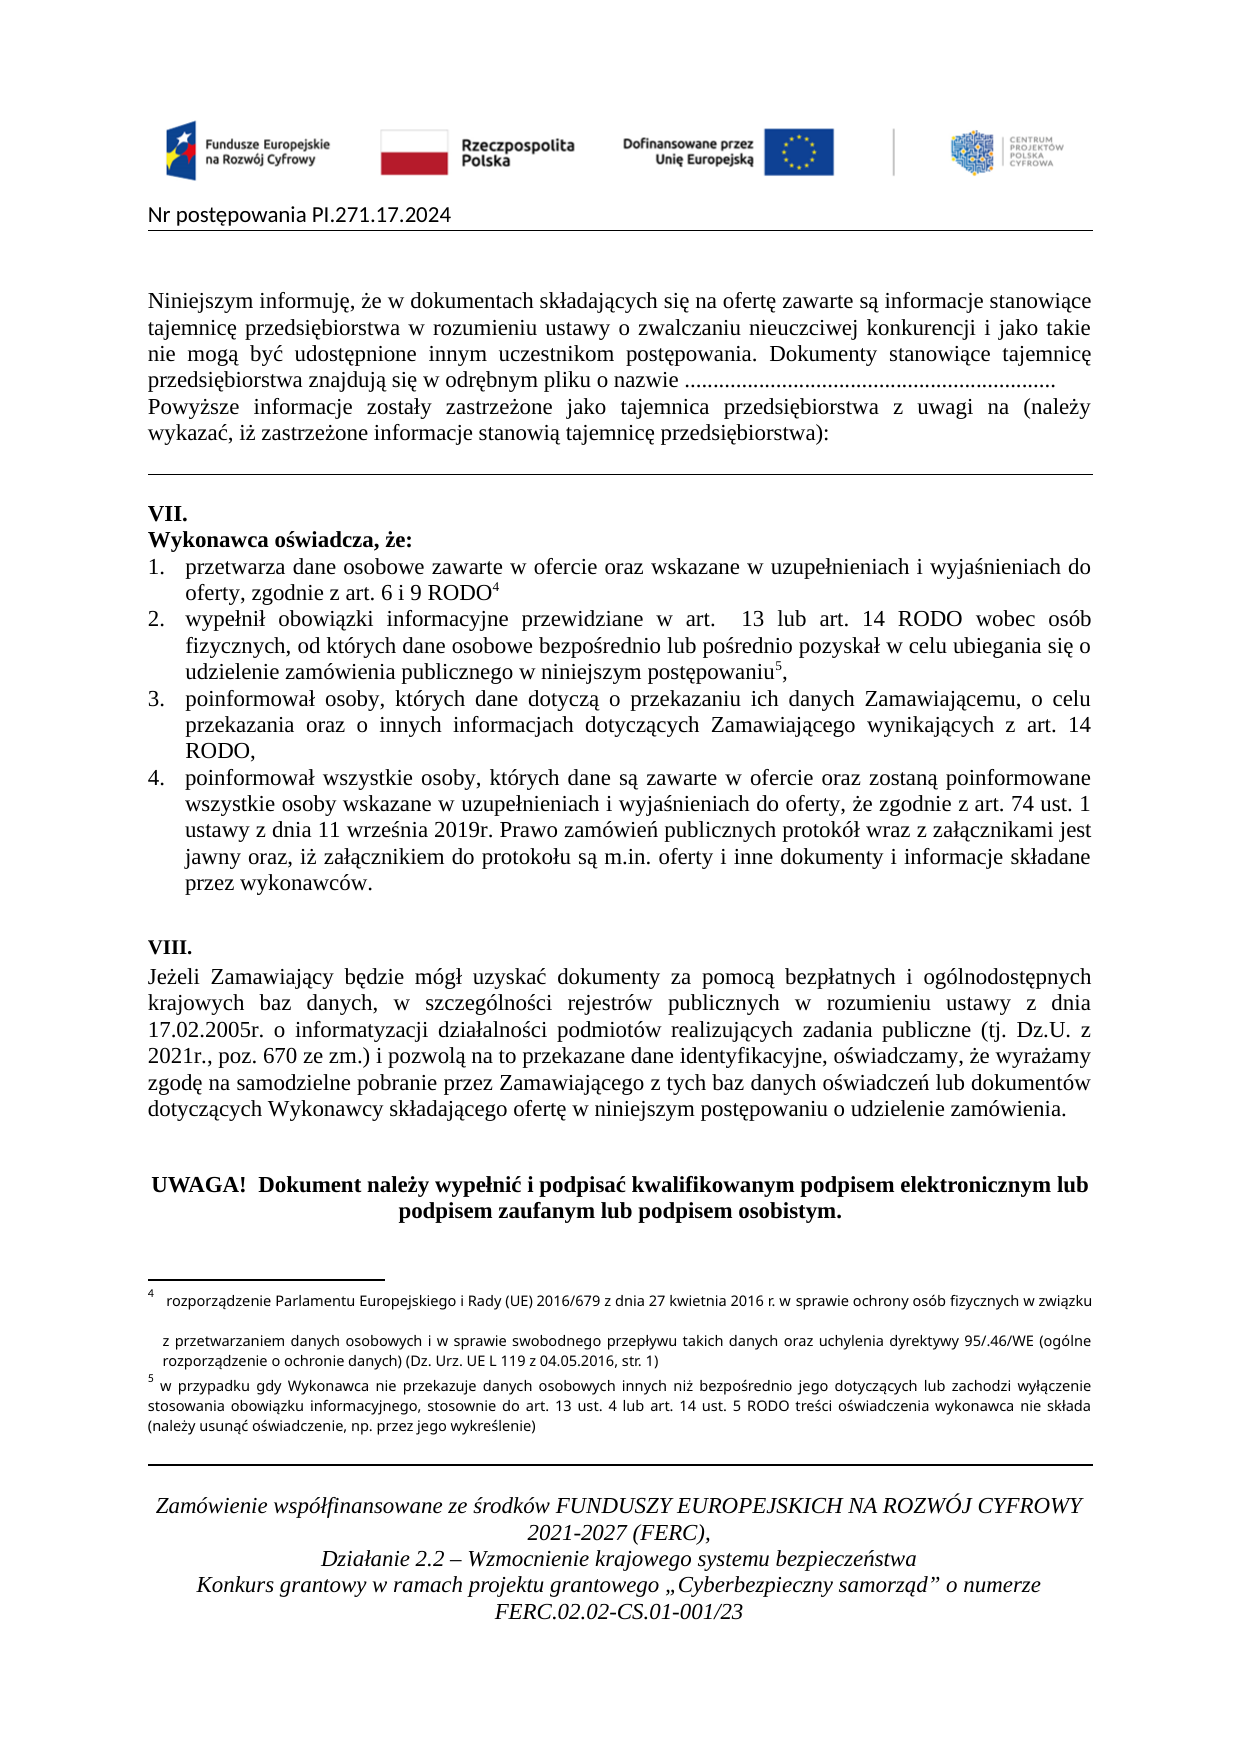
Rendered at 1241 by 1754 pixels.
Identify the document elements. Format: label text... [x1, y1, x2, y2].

text Wykonawca oświadcza, że: [148, 526, 1093, 553]
text VII. [148, 500, 1093, 526]
picture [147, 101, 1093, 200]
text Jeżeli Zamawiający będzie mógł uzyskać dokumenty za pomocą bezpłatnych i ogólnodostępnych krajowych baz danych, w szczególności rejestrów publicznych w rozumieniu ustawy z dnia 17.02.2005r. o informatyzacji działalności podmiotów realizujących zadania publiczne (tj. Dz.U. z 2021r., poz. 670 ze zm.) i pozwolą na to przekazane dane identyfikacyjne, oświadczamy, że wyrażamy zgodę na samodzielne pobranie przez Zamawiającego z tych baz danych oświadczeń lub dokumentów dotyczących Wykonawcy składającego ofertę w niniejszym postępowaniu o udzielenie zamówienia. [148, 963, 1093, 1121]
list wypełnił obowiązki informacyjne przewidziane w art. 13 lub art. 14 RODO wobec osób fizycznych, od których dane osobowe bezpośrednio lub pośrednio pozyskał w celu ubiegania się o udzielenie zamówienia publicznego w niniejszym postępowaniu, [148, 606, 1093, 684]
text UWAGA! Dokument należy wypełnić i podpisać kwalifikowanym podpisem elektronicznym lub podpisem zaufanym lub podpisem osobistym. [148, 1171, 1093, 1224]
text Powyższe informacje zostały zastrzeżone jako tajemnica przedsiębiorstwa z uwagi na (należy wykazać, iż zastrzeżone informacje stanowią tajemnicę przedsiębiorstwa): [148, 393, 1093, 446]
text Niniejszym informuję, że w dokumentach składających się na ofertę zawarte są informacje stanowiące tajemnicę przedsiębiorstwa w rozumieniu ustawy o zwalczaniu nieuczciwej konkurencji i jako takie nie mogą być udostępnione innym uczestnikom postępowania. Dokumenty stanowiące tajemnicę przedsiębiorstwa znajdują się w odrębnym pliku o nazwie ................................................................. [148, 287, 1093, 393]
list poinformował wszystkie osoby, których dane są zawarte w ofercie oraz zostaną poinformowane wszystkie osoby wskazane w uzupełnieniach i wyjaśnieniach do oferty, że zgodnie z art. 74 ust. 1 ustawy z dnia 11 września 2019r. Prawo zamówień publicznych protokół wraz z załącznikami jest jawny oraz, iż załącznikiem do protokołu są m.in. oferty i inne dokumenty i informacje składane przez wykonawców. [148, 764, 1093, 895]
list przetwarza dane osobowe zawarte w ofercie oraz wskazane w uzupełnieniach i wyjaśnieniach do oferty, zgodnie z art. 6 i 9 RODO [148, 553, 1093, 606]
list poinformował osoby, których dane dotyczą o przekazaniu ich danych Zamawiającemu, o celu przekazania oraz o innych informacjach dotyczących Zamawiającego wynikających z art. 14 RODO, [148, 684, 1093, 764]
